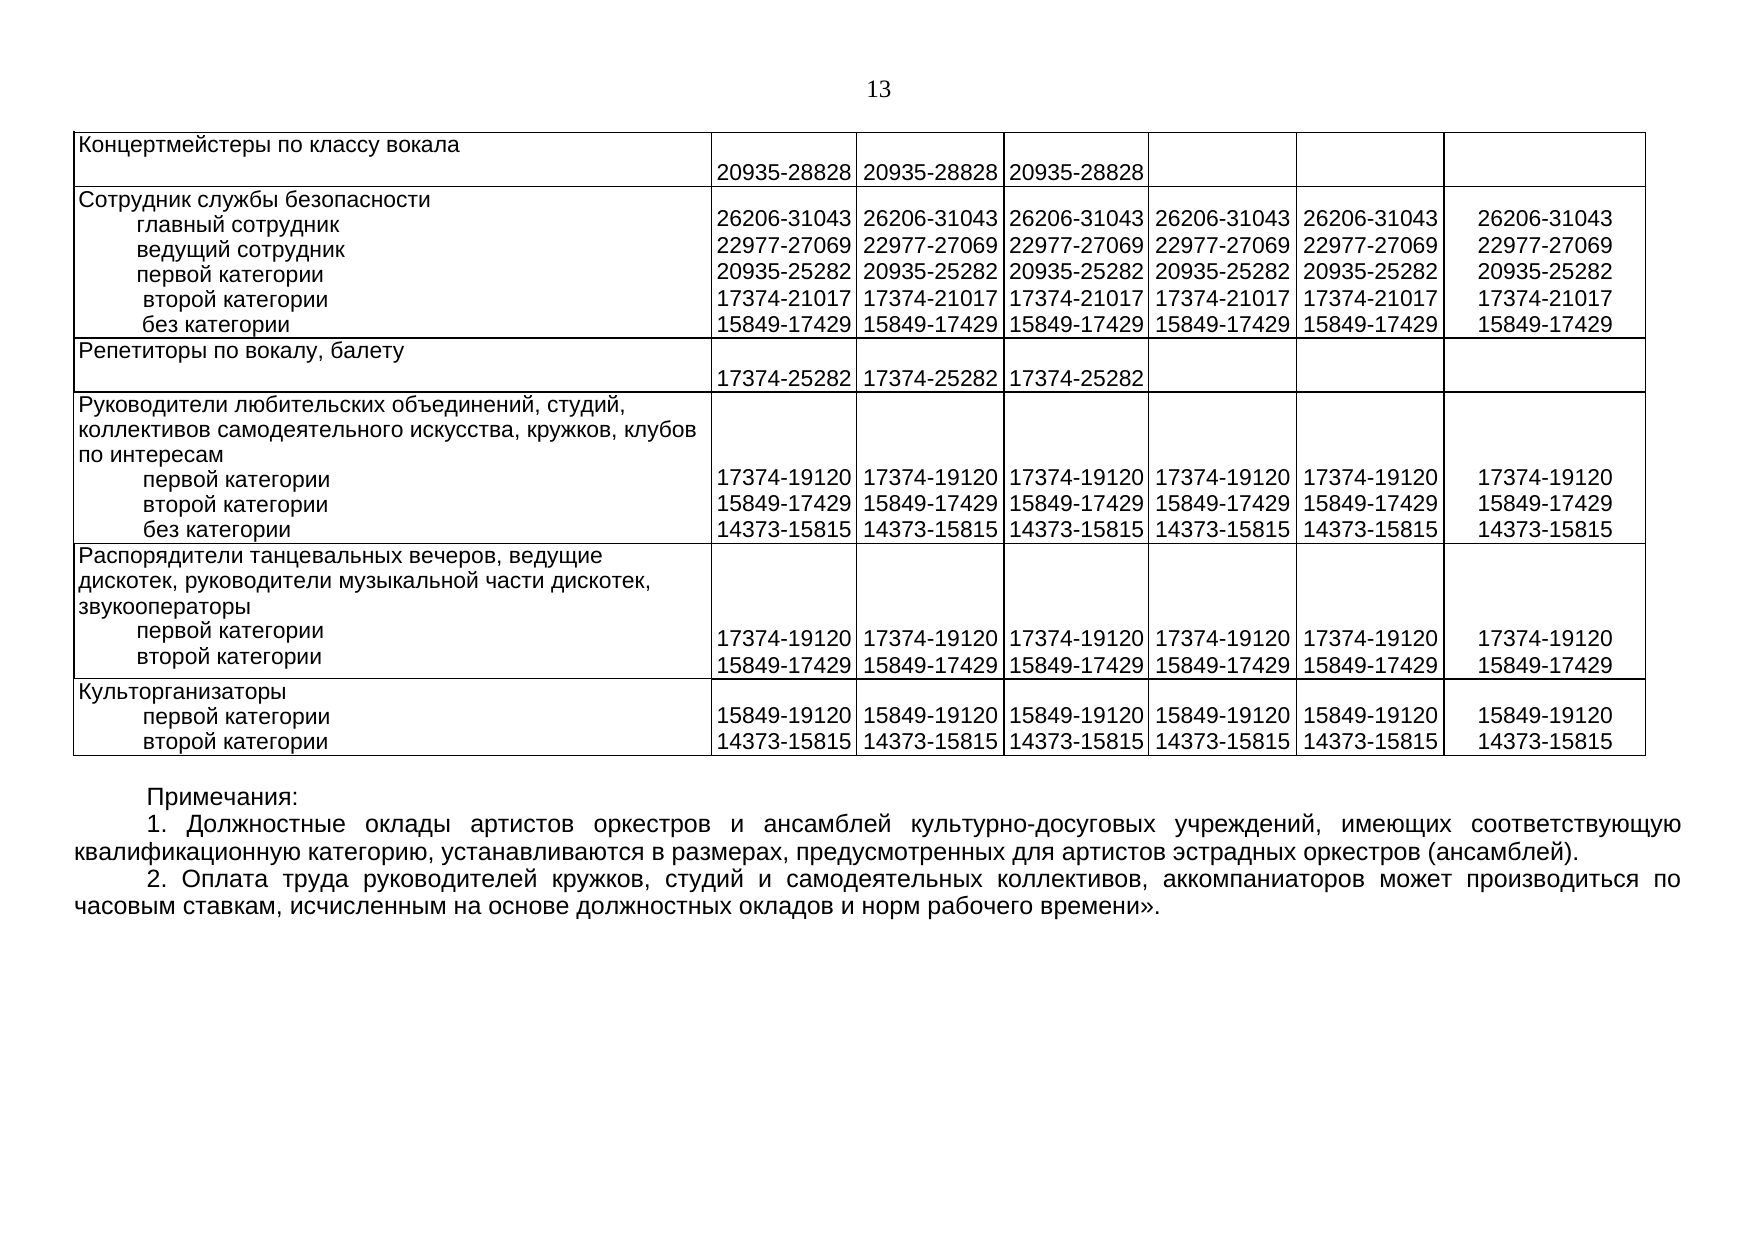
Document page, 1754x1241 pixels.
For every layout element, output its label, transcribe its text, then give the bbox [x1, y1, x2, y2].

table_cell [1149, 339, 1296, 391]
table_cell 15849-19120 14373-15815 [1445, 680, 1645, 754]
table_cell Репетиторы по вокалу, балету [75, 339, 711, 391]
text 2. Оплата труда руководителей кружков, студий и самодеятельных коллективов, аккомпаниаторов может производиться по часовым ставкам, исчисленным на основе должностных окладов и норм рабочего времени». [74, 865, 1683, 920]
table_cell 17374-19120 15849-17429 14373-15815 [712, 393, 856, 543]
table_cell [1297, 339, 1443, 391]
table_cell 20935-28828 [1005, 133, 1148, 186]
table_cell 17374-19120 15849-17429 [1149, 544, 1296, 678]
table_cell 26206-31043 22977-27069 20935-25282 17374-21017 15849-17429 [712, 187, 856, 337]
text 1. Должностные оклады артистов оркестров и ансамблей культурно-досуговых учреждений, имеющих соответствующую квалификационную категорию, устанавливаются в размерах, предусмотренных для артистов эстрадных оркестров (ансамблей). [74, 811, 1683, 865]
table_cell [1445, 133, 1645, 186]
table_cell 17374-25282 [1005, 339, 1148, 391]
table_cell 26206-31043 22977-27069 20935-25282 17374-21017 15849-17429 [1297, 187, 1443, 337]
table_cell 20935-28828 [857, 133, 1003, 186]
table_cell 17374-19120 15849-17429 [712, 544, 856, 678]
table_cell Культорганизаторы первой категории второй категории [74, 679, 711, 754]
table_cell 17374-19120 15849-17429 14373-15815 [1005, 393, 1148, 543]
table_cell [1149, 133, 1296, 186]
table_cell 17374-19120 15849-17429 [1445, 544, 1645, 678]
table_cell 26206-31043 22977-27069 20935-25282 17374-21017 15849-17429 [1005, 187, 1148, 337]
table_cell 17374-25282 [712, 339, 856, 391]
table_cell 17374-25282 [857, 339, 1003, 391]
table_cell 15849-19120 14373-15815 [712, 680, 856, 754]
table_cell 17374-19120 15849-17429 [857, 544, 1003, 678]
table_cell Руководители любительских объединений, студий, коллективов самодеятельного искусства, кружков, клубов по интересам первой категории второй категории без категории [74, 393, 711, 543]
table_cell Сотрудник службы безопасности главный сотрудник ведущий сотрудник первой категории второй категории без категории [75, 187, 711, 337]
table_cell 20935-28828 [712, 133, 856, 186]
table_cell 17374-19120 15849-17429 [1297, 544, 1443, 678]
table_cell 17374-19120 15849-17429 14373-15815 [1445, 393, 1645, 543]
table_cell 26206-31043 22977-27069 20935-25282 17374-21017 15849-17429 [857, 187, 1003, 337]
table_cell 15849-19120 14373-15815 [1149, 680, 1296, 754]
table_cell 17374-19120 15849-17429 14373-15815 [1149, 393, 1296, 543]
table_cell 17374-19120 15849-17429 14373-15815 [1297, 393, 1443, 543]
table_cell Концертмейстеры по классу вокала [75, 133, 711, 186]
table_cell 15849-19120 14373-15815 [1297, 680, 1443, 754]
table_cell [1445, 339, 1645, 391]
table_cell [1297, 133, 1443, 186]
table_cell 15849-19120 14373-15815 [857, 680, 1003, 754]
table_cell 26206-31043 22977-27069 20935-25282 17374-21017 15849-17429 [1445, 187, 1645, 337]
table_cell 26206-31043 22977-27069 20935-25282 17374-21017 15849-17429 [1149, 187, 1296, 337]
table_cell 17374-19120 15849-17429 [1005, 544, 1148, 678]
text Примечания: [74, 783, 1683, 811]
table_cell Распорядители танцевальных вечеров, ведущие дискотек, руководители музыкальной части дискотек, звукооператоры первой категории второй категории [75, 544, 711, 678]
table_cell 15849-19120 14373-15815 [1005, 680, 1148, 754]
table_cell 17374-19120 15849-17429 14373-15815 [857, 393, 1003, 543]
